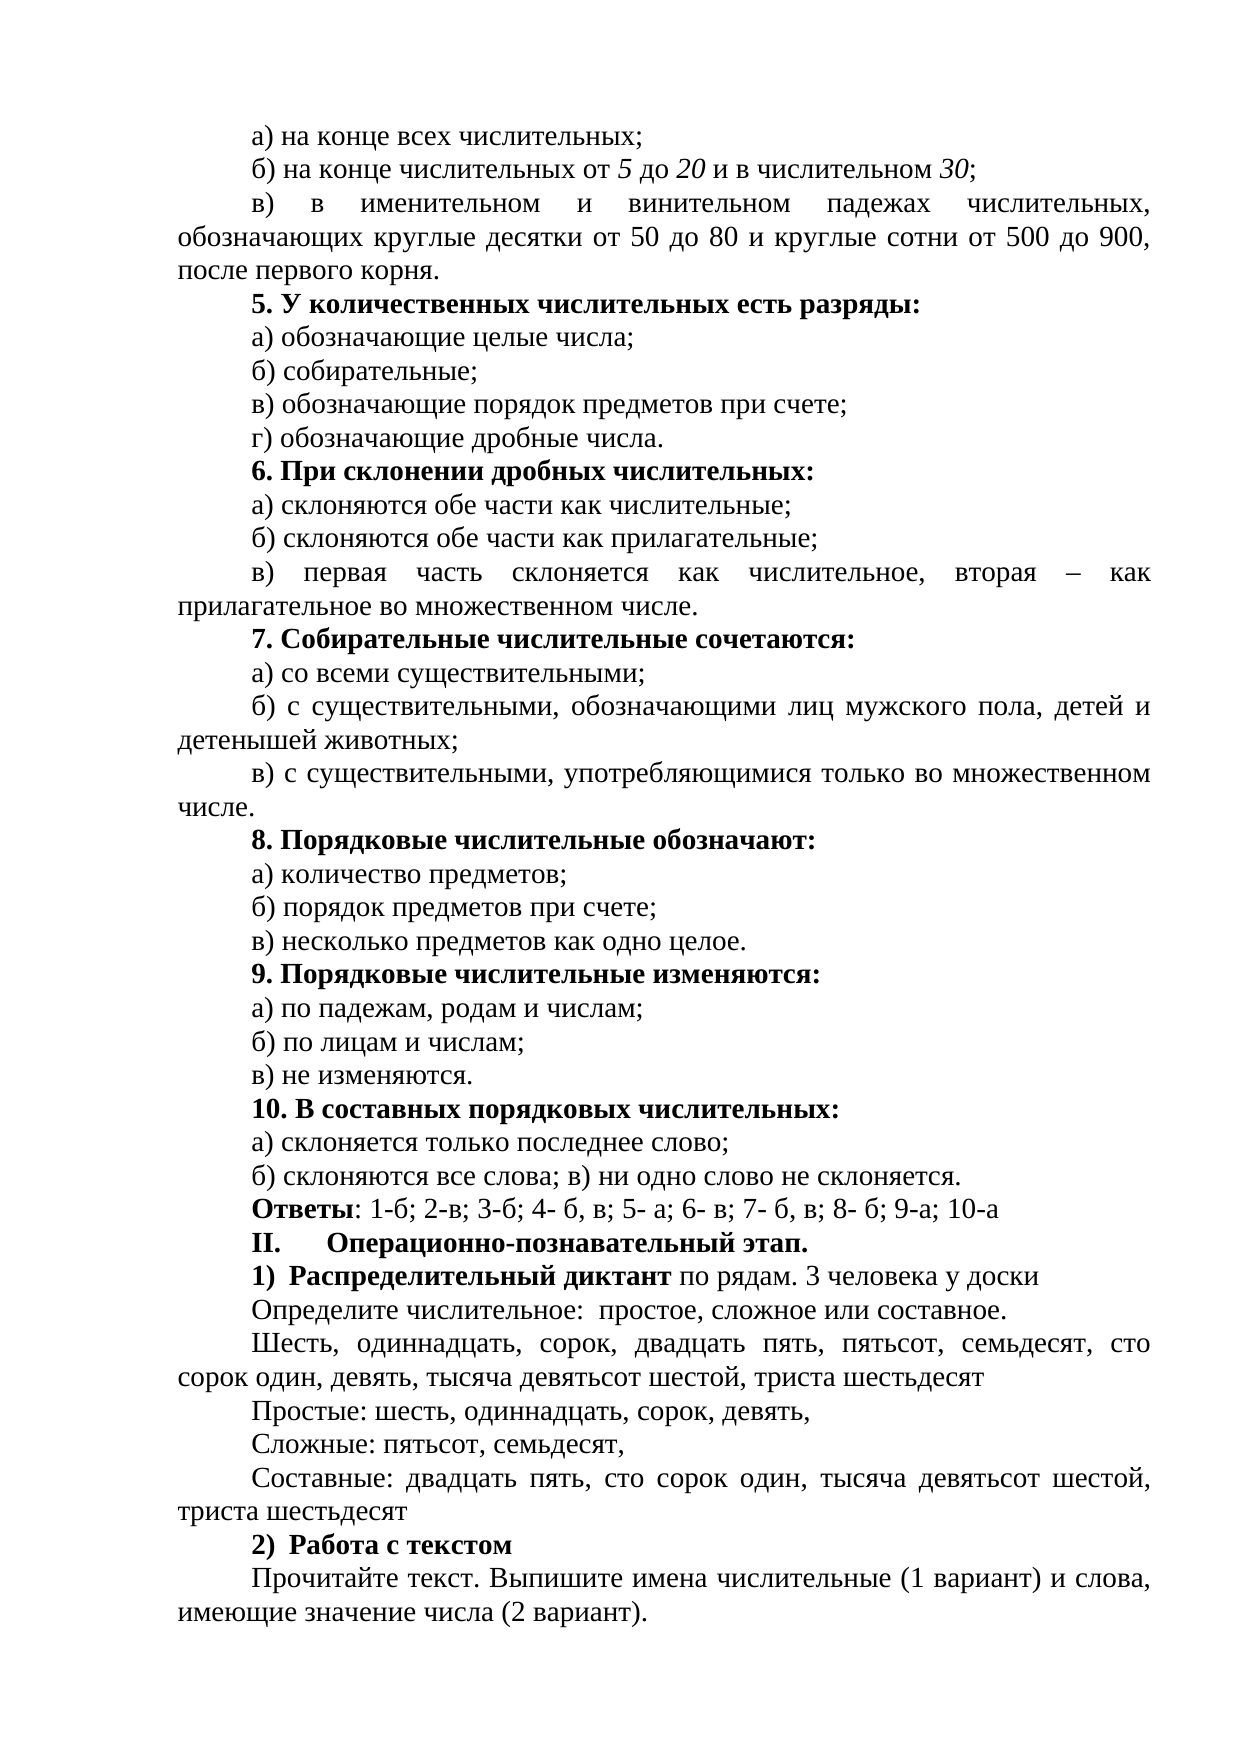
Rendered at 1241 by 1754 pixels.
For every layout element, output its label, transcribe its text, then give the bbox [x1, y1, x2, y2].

list а) обозначающие целые числа; [177, 319, 1152, 353]
list Ответы: 1-б; 2-в; 3-б; 4- б, в; 5- а; 6- в; 7- б, в; 8- б; 9-а; 10-а [177, 1191, 1152, 1225]
list в) первая часть склоняется как числительное, вторая – как прилагательное во множественном числе. [177, 554, 1152, 621]
list а) количество предметов; [177, 856, 1152, 889]
list в) обозначающие порядок предметов при счете; [177, 386, 1152, 420]
list а) по падежам, родам и числам; [177, 990, 1152, 1024]
list 8. Порядковые числительные обозначают: [177, 822, 1152, 856]
list 6. При склонении дробных числительных: [177, 453, 1152, 487]
list б) склоняются все слова; в) ни одно слово не склоняется. [177, 1158, 1152, 1191]
list г) обозначающие дробные числа. [177, 420, 1152, 453]
list Шесть, одиннадцать, сорок, двадцать пять, пятьсот, семьдесят, сто сорок один, девять, тысяча девятьсот шестой, триста шестьдесят [177, 1326, 1152, 1393]
list 9. Порядковые числительные изменяются: [177, 957, 1152, 990]
list 5. У количественных числительных есть разряды: [177, 286, 1152, 319]
list б) с существительными, обозначающими лиц мужского пола, детей и детенышей животных; [177, 688, 1152, 755]
list в) несколько предметов как одно целое. [177, 923, 1152, 957]
list Простые: шесть, одиннадцать, сорок, девять, [177, 1393, 1152, 1426]
list в) с существительными, употребляющимися только во множественном числе. [177, 755, 1152, 822]
list б) на конце числительных от 5 до 20 и в числительном 30; [177, 152, 1152, 185]
list б) по лицам и числам; [177, 1024, 1152, 1057]
list 7. Собирательные числительные сочетаются: [177, 621, 1152, 655]
list Сложные: пятьсот, семьдесят, [177, 1426, 1152, 1460]
list Распределительный диктант по рядам. 3 человека у доски [251, 1258, 1152, 1292]
list Составные: двадцать пять, сто сорок один, тысяча девятьсот шестой, триста шестьдесят [177, 1460, 1152, 1527]
list б) порядок предметов при счете; [177, 889, 1152, 923]
list Работа с текстом [251, 1527, 1152, 1560]
list в) в именительном и винительном падежах числительных, обозначающих круглые десятки от 50 до 80 и круглые сотни от 500 до 900, после первого корня. [177, 185, 1152, 286]
list в) не изменяются. [177, 1057, 1152, 1091]
list Прочитайте текст. Выпишите имена числительные (1 вариант) и слова, имеющие значение числа (2 вариант). [177, 1560, 1152, 1627]
list а) склоняется только последнее слово; [177, 1124, 1152, 1158]
list б) склоняются обе части как прилагательные; [177, 521, 1152, 554]
list Операционно-познавательный этап. [251, 1225, 1152, 1258]
list а) на конце всех числительных; [177, 118, 1152, 152]
list Определите числительное: простое, сложное или составное. [177, 1292, 1152, 1326]
list а) склоняются обе части как числительные; [177, 487, 1152, 521]
list а) со всеми существительными; [177, 655, 1152, 688]
list 10. В составных порядковых числительных: [177, 1091, 1152, 1124]
list б) собирательные; [177, 353, 1152, 386]
